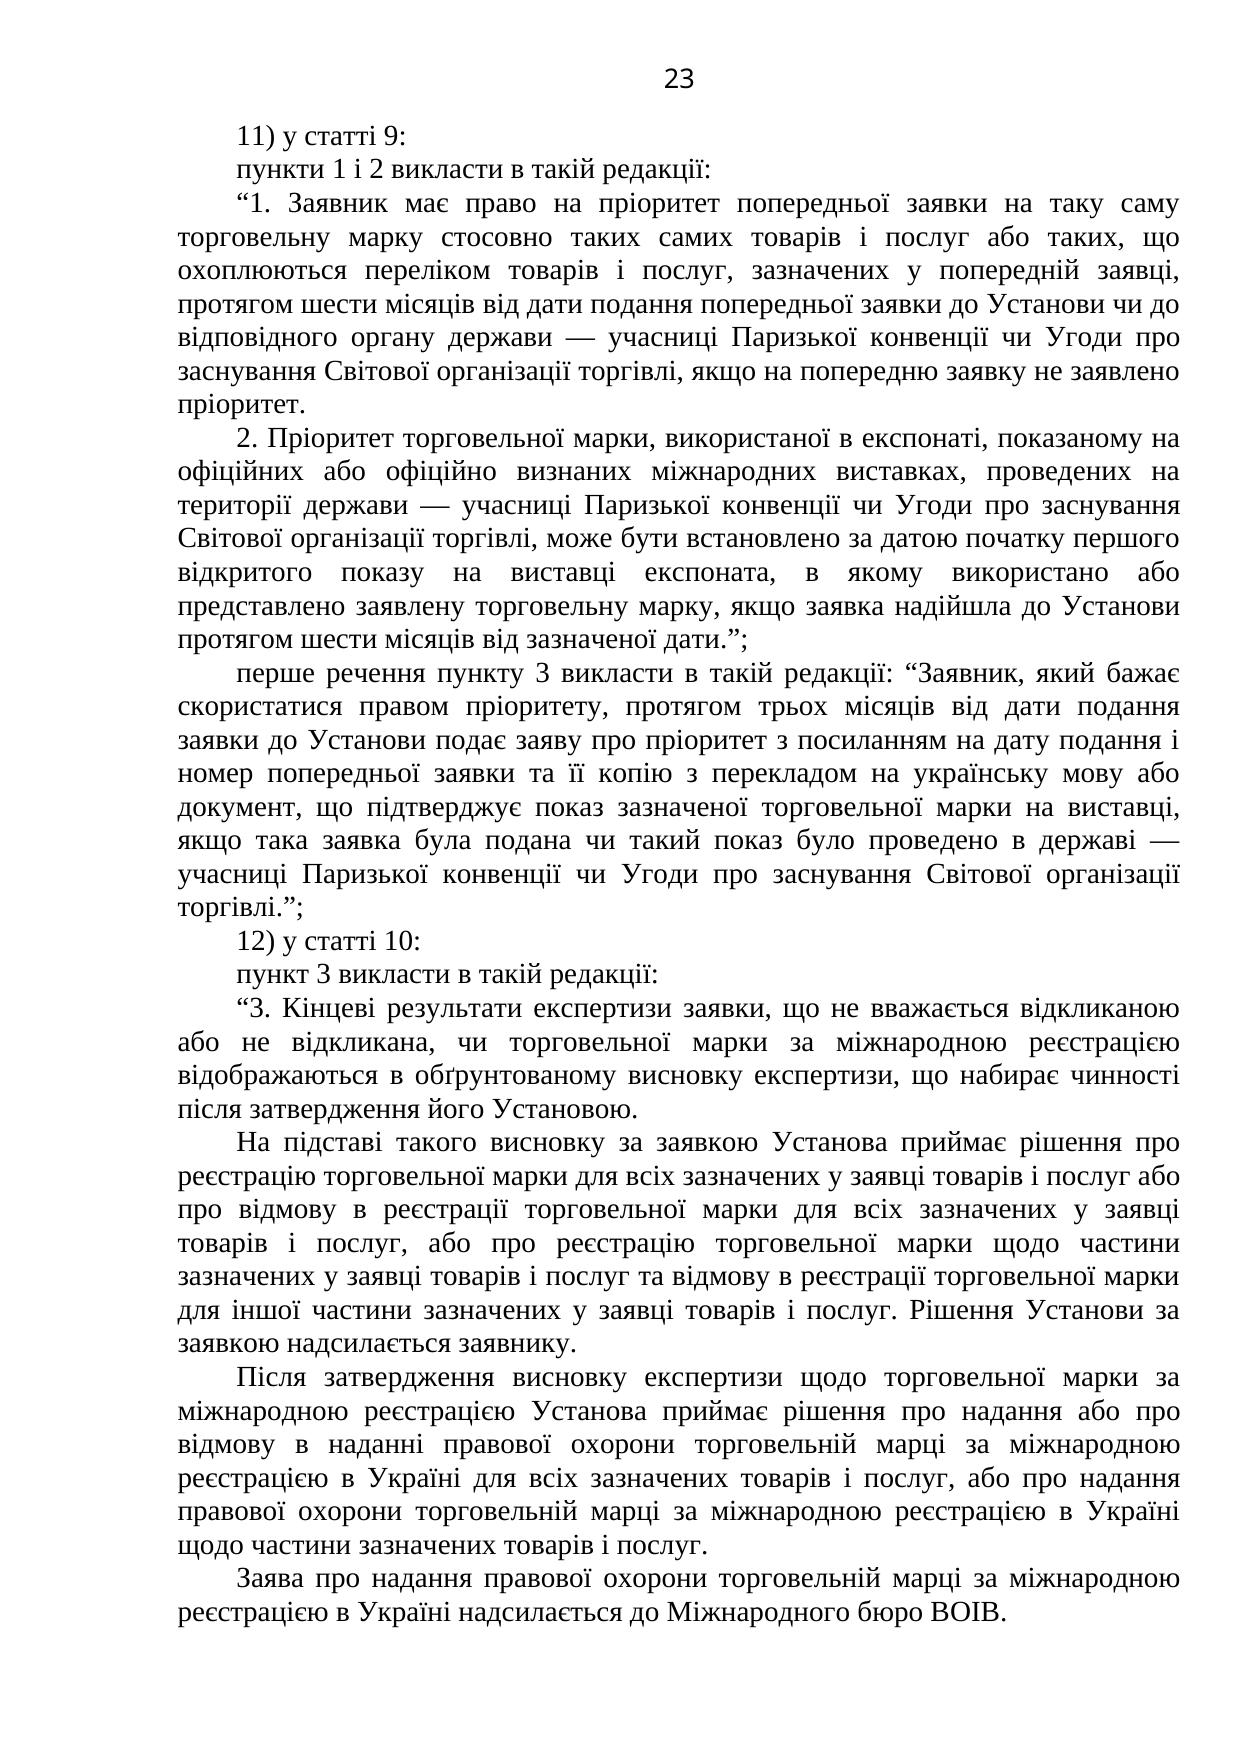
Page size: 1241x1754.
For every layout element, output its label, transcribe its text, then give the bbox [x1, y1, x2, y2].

text 11) у статті 9: [177, 118, 1181, 152]
text 12) у статті 10: [177, 923, 1181, 957]
text пункти 1 і 2 викласти в такій редакції: [177, 152, 1181, 185]
text Заява про надання правової охорони торговельній марці за міжнародною реєстрацією в Україні надсилається до Міжнародного бюро ВОІВ. [177, 1560, 1181, 1627]
text “1. Заявник має право на пріоритет попередньої заявки на таку саму торговельну марку стосовно таких самих товарів і послуг або таких, що охоплюються переліком товарів і послуг, зазначених у попередній заявці, протягом шести місяців від дати подання попередньої заявки до Установи чи до відповідного органу держави — учасниці Паризької конвенції чи Угоди про заснування Світової організації торгівлі, якщо на попередню заявку не заявлено пріоритет. [177, 185, 1181, 420]
text пункт 3 викласти в такій редакції: [177, 957, 1181, 990]
text На підставі такого висновку за заявкою Установа приймає рішення про реєстрацію торговельної марки для всіх зазначених у заявці товарів і послуг або про відмову в реєстрації торговельної марки для всіх зазначених у заявці товарів і послуг, або про реєстрацію торговельної марки щодо частини зазначених у заявці товарів і послуг та відмову в реєстрації торговельної марки для іншої частини зазначених у заявці товарів і послуг. Рішення Установи за заявкою надсилається заявнику. [177, 1124, 1181, 1359]
text перше речення пункту 3 викласти в такій редакції: “Заявник, який бажає скористатися правом пріоритету, протягом трьох місяців від дати подання заявки до Установи подає заяву про пріоритет з посиланням на дату подання і номер попередньої заявки та її копію з перекладом на українську мову або документ, що підтверджує показ зазначеної торговельної марки на виставці, якщо така заявка була подана чи такий показ було проведено в державі — учасниці Паризької конвенції чи Угоди про заснування Світової організації торгівлі.”; [177, 655, 1181, 923]
text “3. Кінцеві результати експертизи заявки, що не вважається відкликаною або не відкликана, чи торговельної марки за міжнародною реєстрацією відображаються в обґрунтованому висновку експертизи, що набирає чинності після затвердження його Установою. [177, 990, 1181, 1124]
text 2. Пріоритет торговельної марки, використаної в експонаті, показаному на офіційних або офіційно визнаних міжнародних виставках, проведених на території держави — учасниці Паризької конвенції чи Угоди про заснування Світової організації торгівлі, може бути встановлено за датою початку першого відкритого показу на виставці експоната, в якому використано або представлено заявлену торговельну марку, якщо заявка надійшла до Установи протягом шести місяців від зазначеної дати.”; [177, 420, 1181, 655]
text Після затвердження висновку експертизи щодо торговельної марки за міжнародною реєстрацією Установа приймає рішення про надання або про відмову в наданні правової охорони торговельній марці за міжнародною реєстрацією в Україні для всіх зазначених товарів і послуг, або про надання правової охорони торговельній марці за міжнародною реєстрацією в Україні щодо частини зазначених товарів і послуг. [177, 1359, 1181, 1560]
